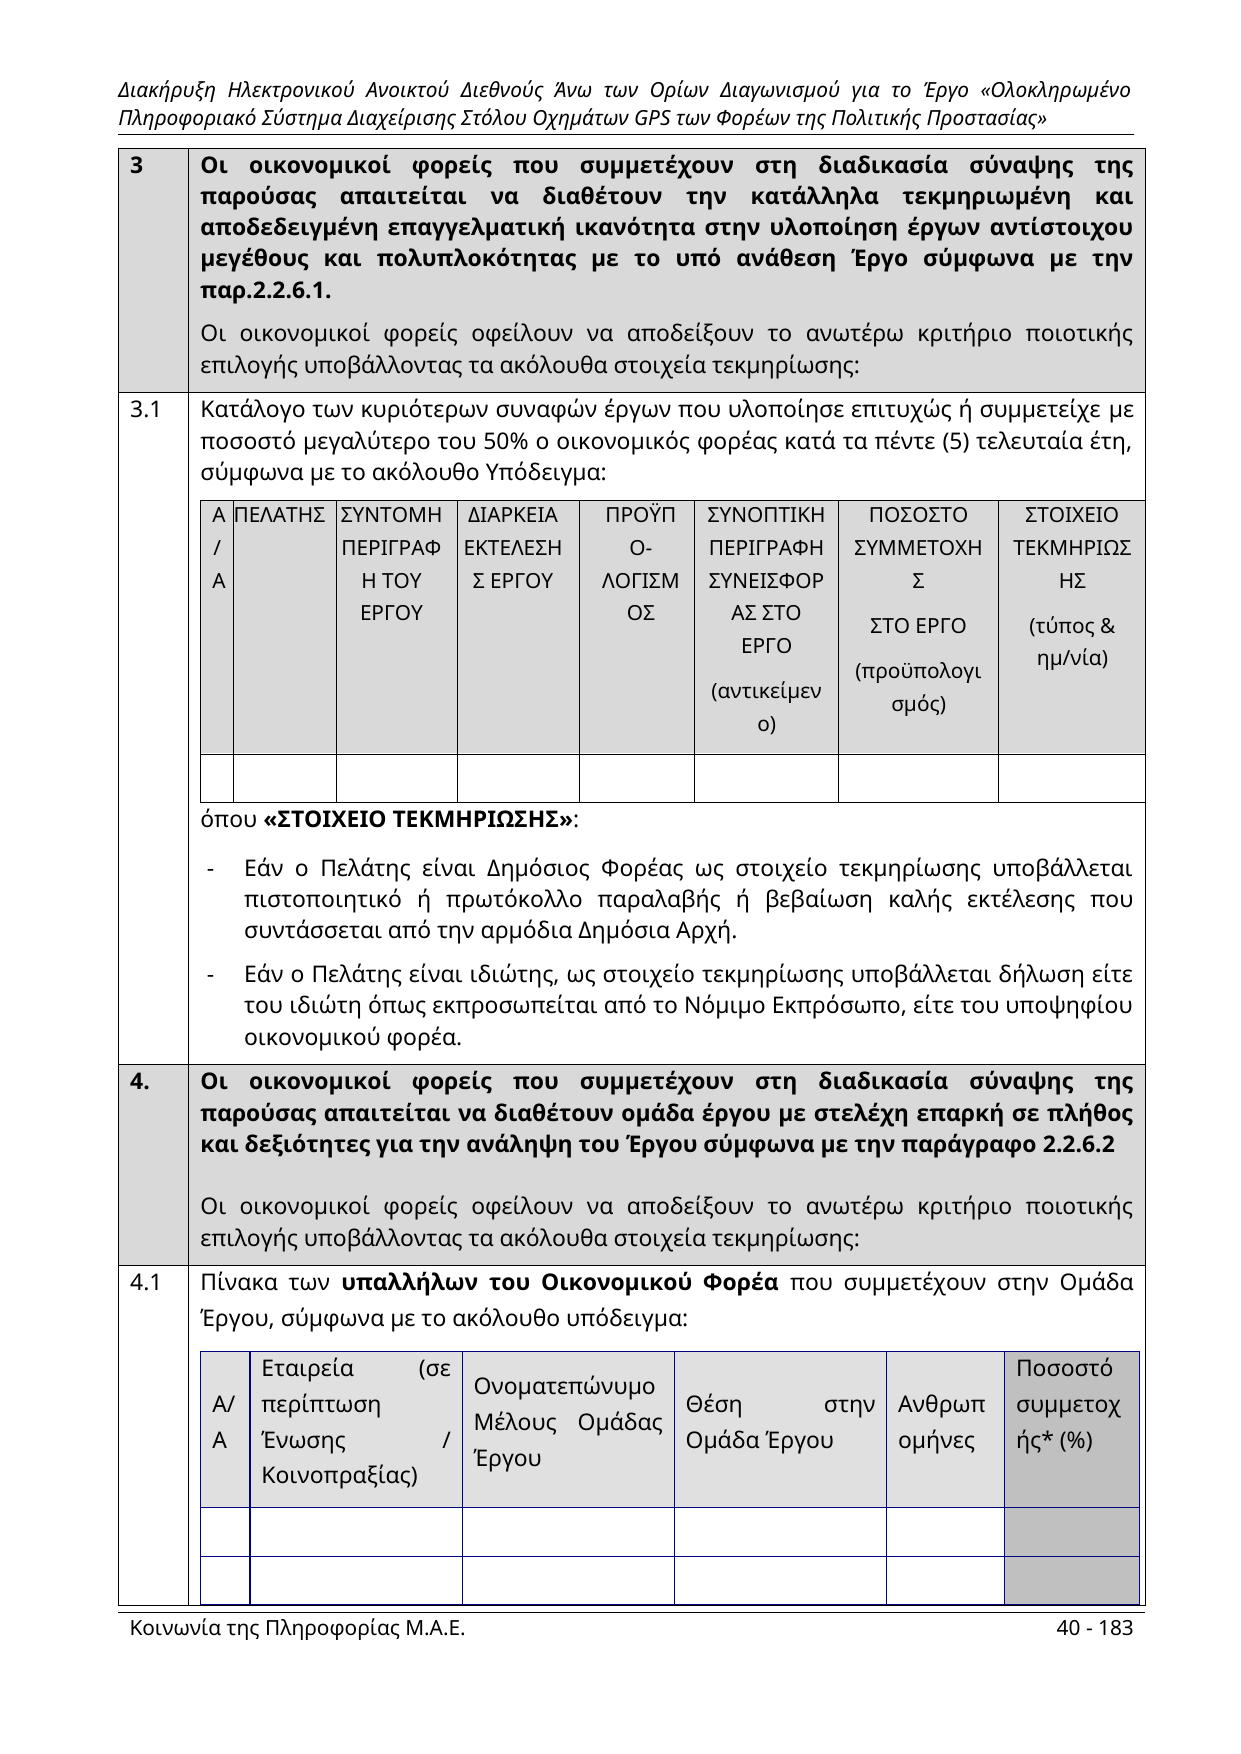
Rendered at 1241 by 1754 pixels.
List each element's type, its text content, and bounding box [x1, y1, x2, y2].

table_cell 3.1 [119, 393, 188, 1064]
table_header Οι οικονομικοί φορείς που συμμετέχουν στη διαδικασία σύναψης της παρούσας απαιτείται να διαθέτουν την κατάλληλα τεκμηριωμένη και αποδεδειγμένη επαγγελματική ικανότητα στην υλοποίηση έργων αντίστοιχου μεγέθους και πολυπλοκότητας με το υπό ανάθεση Έργο σύμφωνα με την παρ.2.2.6.1. Οι οικονομικοί φορείς οφείλουν να αποδείξουν το ανωτέρω κριτήριο ποιοτικής επιλογής υποβάλλοντας τα ακόλουθα στοιχεία τεκμηρίωσης: [189, 149, 1145, 392]
table_cell 4.1 [119, 1266, 188, 1605]
table_cell Κατάλογο των κυριότερων συναφών έργων που υλοποίησε επιτυχώς ή συμμετείχε με ποσοστό μεγαλύτερο του 50% ο οικονομικός φορέας κατά τα πέντε (5) τελευταία έτη, σύμφωνα με το ακόλουθο Υπόδειγμα: όπου «ΣΤΟΙΧΕΙΟ ΤΕΚΜΗΡΙΩΣΗΣ»: Εάν ο Πελάτης είναι Δημόσιος Φορέας ως στοιχείο τεκμηρίωσης υποβάλλεται πιστοποιητικό ή πρωτόκολλο παραλαβής ή βεβαίωση καλής εκτέλεσης που συντάσσεται από την αρμόδια Δημόσια Αρχή. Εάν ο Πελάτης είναι ιδιώτης, ως στοιχείο τεκμηρίωσης υποβάλλεται δήλωση είτε του ιδιώτη όπως εκπροσωπείται από το Νόμιμο Εκπρόσωπο, είτε του υποψηφίου οικονομικού φορέα. [189, 393, 1145, 1064]
table_cell 4. [119, 1065, 188, 1265]
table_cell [189, 1266, 1145, 1605]
table_cell Οι οικονομικοί φορείς που συμμετέχουν στη διαδικασία σύναψης της παρούσας απαιτείται να διαθέτουν ομάδα έργου με στελέχη επαρκή σε πλήθος και δεξιότητες για την ανάληψη του Έργου σύμφωνα με την παράγραφο 2.2.6.2 Οι οικονομικοί φορείς οφείλουν να αποδείξουν το ανωτέρω κριτήριο ποιοτικής επιλογής υποβάλλοντας τα ακόλουθα στοιχεία τεκμηρίωσης: [189, 1065, 1145, 1265]
table_header 3 [119, 149, 188, 392]
